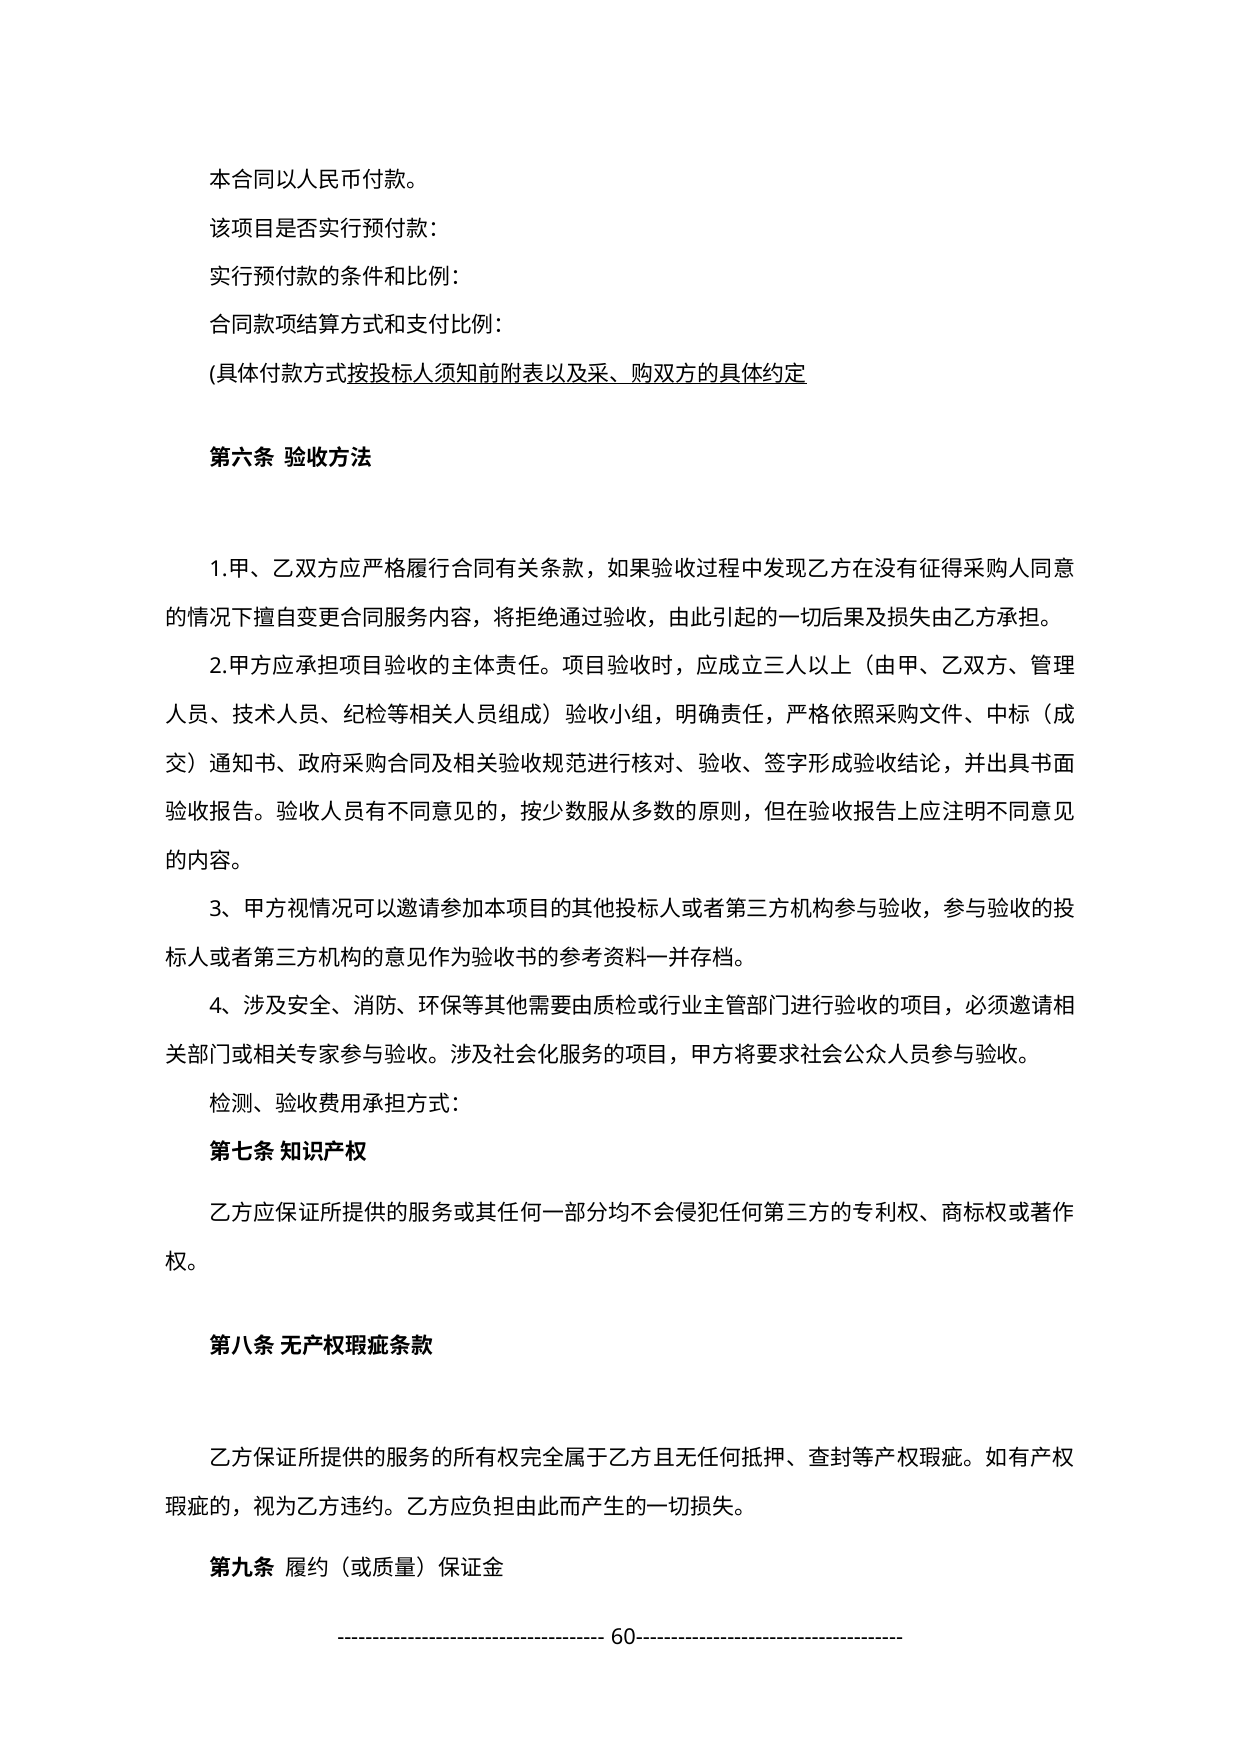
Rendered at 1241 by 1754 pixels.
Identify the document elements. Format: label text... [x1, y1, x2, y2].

text 3、甲方视情况可以邀请参加本项目的其他投标人或者第三方机构参与验收，参与验收的投标人或者第三方机构的意见作为验收书的参考资料一并存档。 [165, 891, 1075, 972]
text 本合同以人民币付款。 [165, 162, 1075, 194]
text 实行预付款的条件和比例： [165, 259, 1075, 291]
text 乙方保证所提供的服务的所有权完全属于乙方且无任何抵押、查封等产权瑕疵。如有产权瑕疵的，视为乙方违约。乙方应负担由此而产生的一切损失。 [165, 1439, 1075, 1521]
text 4、涉及安全、消防、环保等其他需要由质检或行业主管部门进行验收的项目，必须邀请相关部门或相关专家参与验收。涉及社会化服务的项目，甲方将要求社会公众人员参与验收。 [165, 988, 1075, 1069]
subtitle 第六条 验收方法 [165, 439, 1075, 472]
text 2.甲方应承担项目验收的主体责任。项目验收时，应成立三人以上（由甲、乙双方、管理人员、技术人员、纪检等相关人员组成）验收小组，明确责任，严格依照采购文件、中标（成交）通知书、政府采购合同及相关验收规范进行核对、验收、签字形成验收结论，并出具书面验收报告。验收人员有不同意见的，按少数服从多数的原则，但在验收报告上应注明不同意见的内容。 [165, 648, 1075, 875]
text 1.甲、乙双方应严格履行合同有关条款，如果验收过程中发现乙方在没有征得采购人同意的情况下擅自变更合同服务内容，将拒绝通过验收，由此引起的一切后果及损失由乙方承担。 [165, 551, 1075, 632]
subtitle 第八条 无产权瑕疵条款 [165, 1328, 1075, 1360]
text 第七条 知识产权 [165, 1133, 1075, 1166]
text (具体付款方式按投标人须知前附表以及采、购双方的具体约定 [165, 355, 1075, 388]
text 乙方应保证所提供的服务或其任何一部分均不会侵犯任何第三方的专利权、商标权或著作权。 [165, 1194, 1075, 1276]
text 第九条 履约（或质量）保证金 [165, 1549, 1075, 1582]
text 检测、验收费用承担方式： [165, 1085, 1075, 1118]
text 该项目是否实行预付款： [165, 210, 1075, 243]
text 合同款项结算方式和支付比例： [165, 307, 1075, 339]
